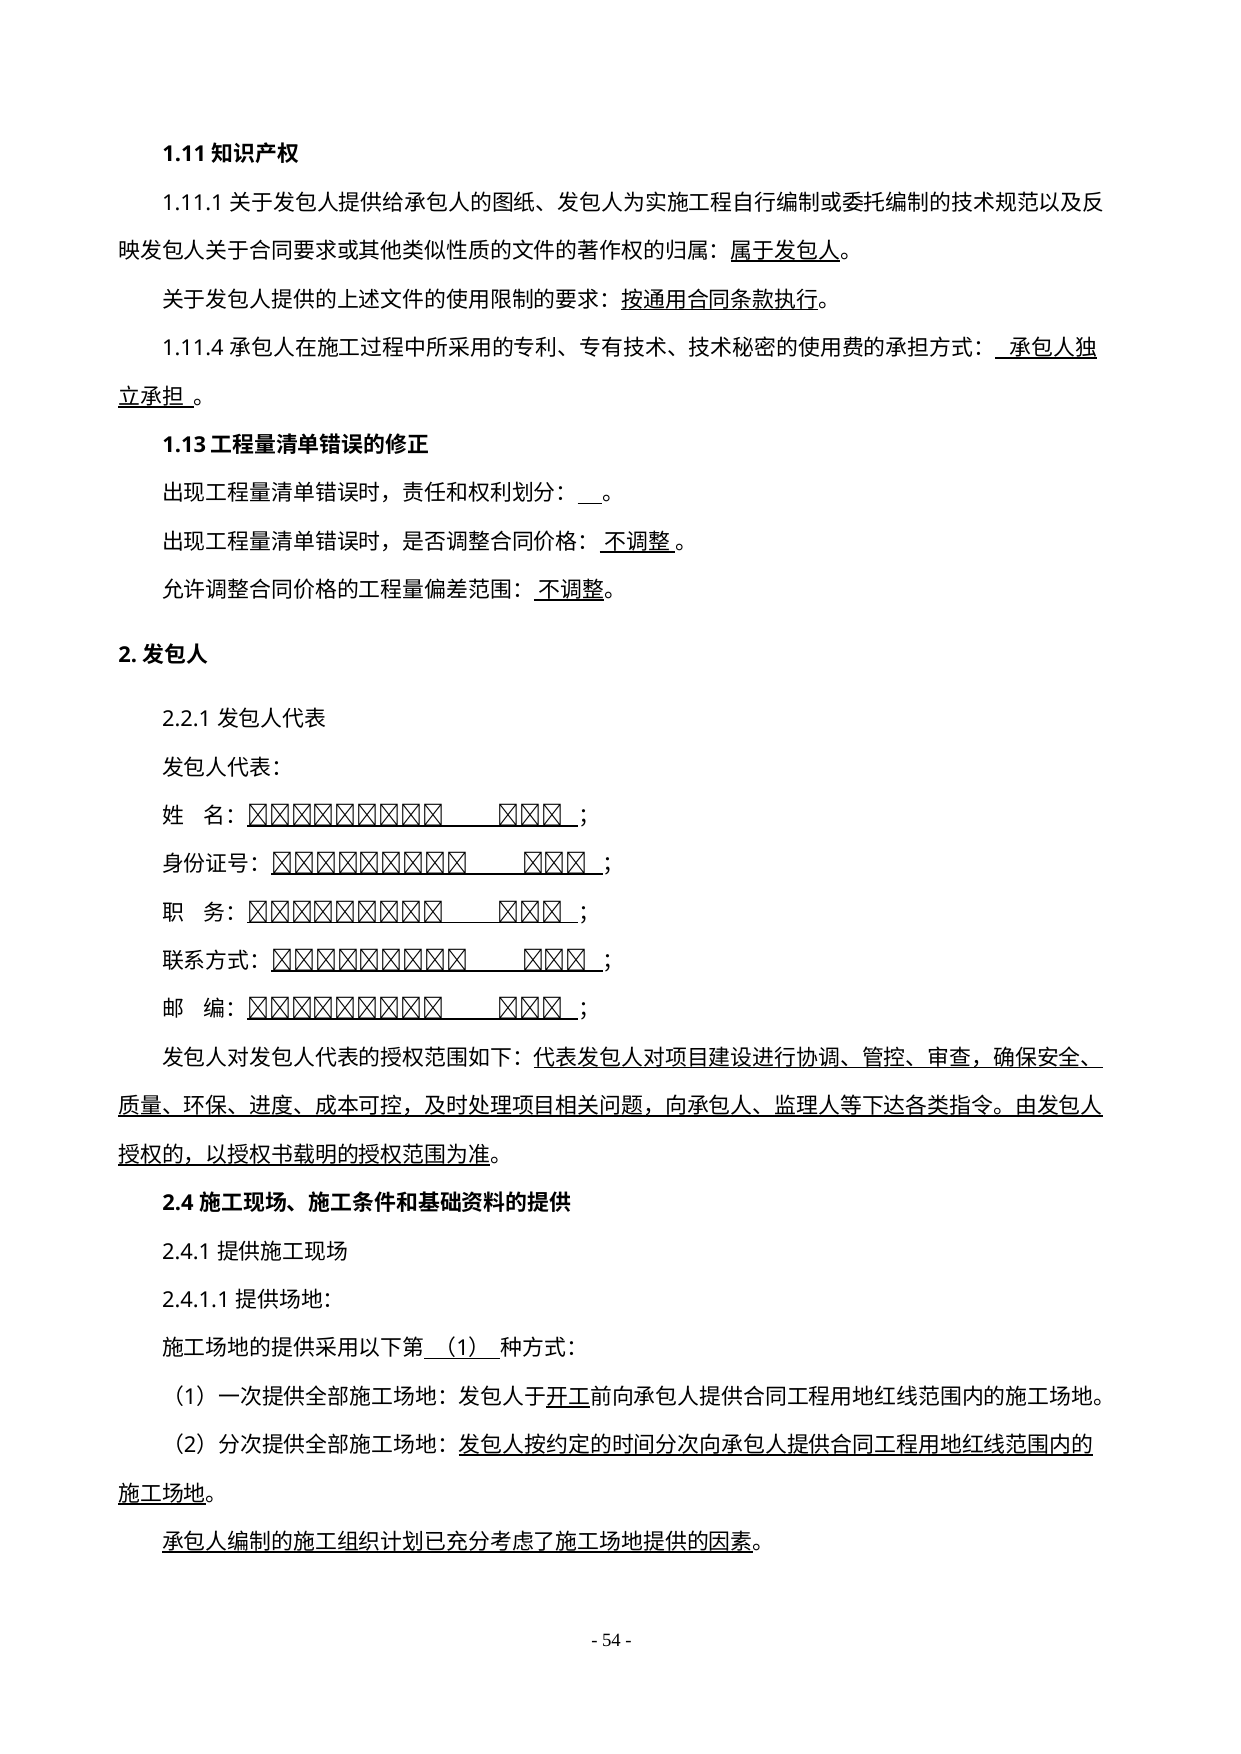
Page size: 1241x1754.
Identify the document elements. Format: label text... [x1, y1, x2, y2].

text 出现工程量清单错误时，责任和权利划分： 。 [118, 475, 1104, 507]
text 2.4.1.1 提供场地： [118, 1282, 1104, 1314]
text 施工场地的提供采用以下第 （1） 种方式： [118, 1330, 1104, 1362]
text 姓 名：  ； [118, 797, 1104, 830]
text 发包人代表： [118, 749, 1104, 782]
text 承包人编制的施工组织计划已充分考虑了施工场地提供的因素。 [118, 1524, 1104, 1556]
subtitle 1.13工程量清单错误的修正 [118, 427, 1104, 459]
text 2.4.1 提供施工现场 [118, 1233, 1104, 1266]
subtitle 1.11 知识产权 [118, 136, 1104, 168]
subtitle 2. 发包人 [118, 636, 1104, 669]
text 联系方式：  ； [118, 942, 1104, 975]
text 1.11.1 关于发包人提供给承包人的图纸、发包人为实施工程自行编制或委托编制的技术规范以及反映发包人关于合同要求或其他类似性质的文件的著作权的归属：属于发包人。 [118, 184, 1104, 265]
text （2）分次提供全部施工场地：发包人按约定的时间分次向承包人提供合同工程用地红线范围内的施工场地。 [118, 1427, 1104, 1508]
text 发包人对发包人代表的授权范围如下：代表发包人对项目建设进行协调、管控、审查，确保安全、质量、环保、进度、成本可控，及时处理项目相关问题，向承包人、监理人等下达各类指令。由发包人授权的，以授权书载明的授权范围为准。 [118, 1039, 1104, 1169]
text 出现工程量清单错误时，是否调整合同价格： 不调整 。 [118, 523, 1104, 556]
text 关于发包人提供的上述文件的使用限制的要求：按通用合同条款执行。 [118, 281, 1104, 314]
text 身份证号：  ； [118, 846, 1104, 878]
text 邮 编：  ； [118, 991, 1104, 1023]
text 职 务：  ； [118, 894, 1104, 927]
text （1）一次提供全部施工场地：发包人于开工前向承包人提供合同工程用地红线范围内的施工场地。 [118, 1378, 1104, 1411]
text 2.2.1 发包人代表 [118, 701, 1104, 733]
text 允许调整合同价格的工程量偏差范围： 不调整。 [118, 572, 1104, 604]
subtitle 2.4 施工现场、施工条件和基础资料的提供 [118, 1185, 1104, 1217]
text 1.11.4 承包人在施工过程中所采用的专利、专有技术、技术秘密的使用费的承担方式： 承包人独立承担 。 [118, 329, 1104, 411]
